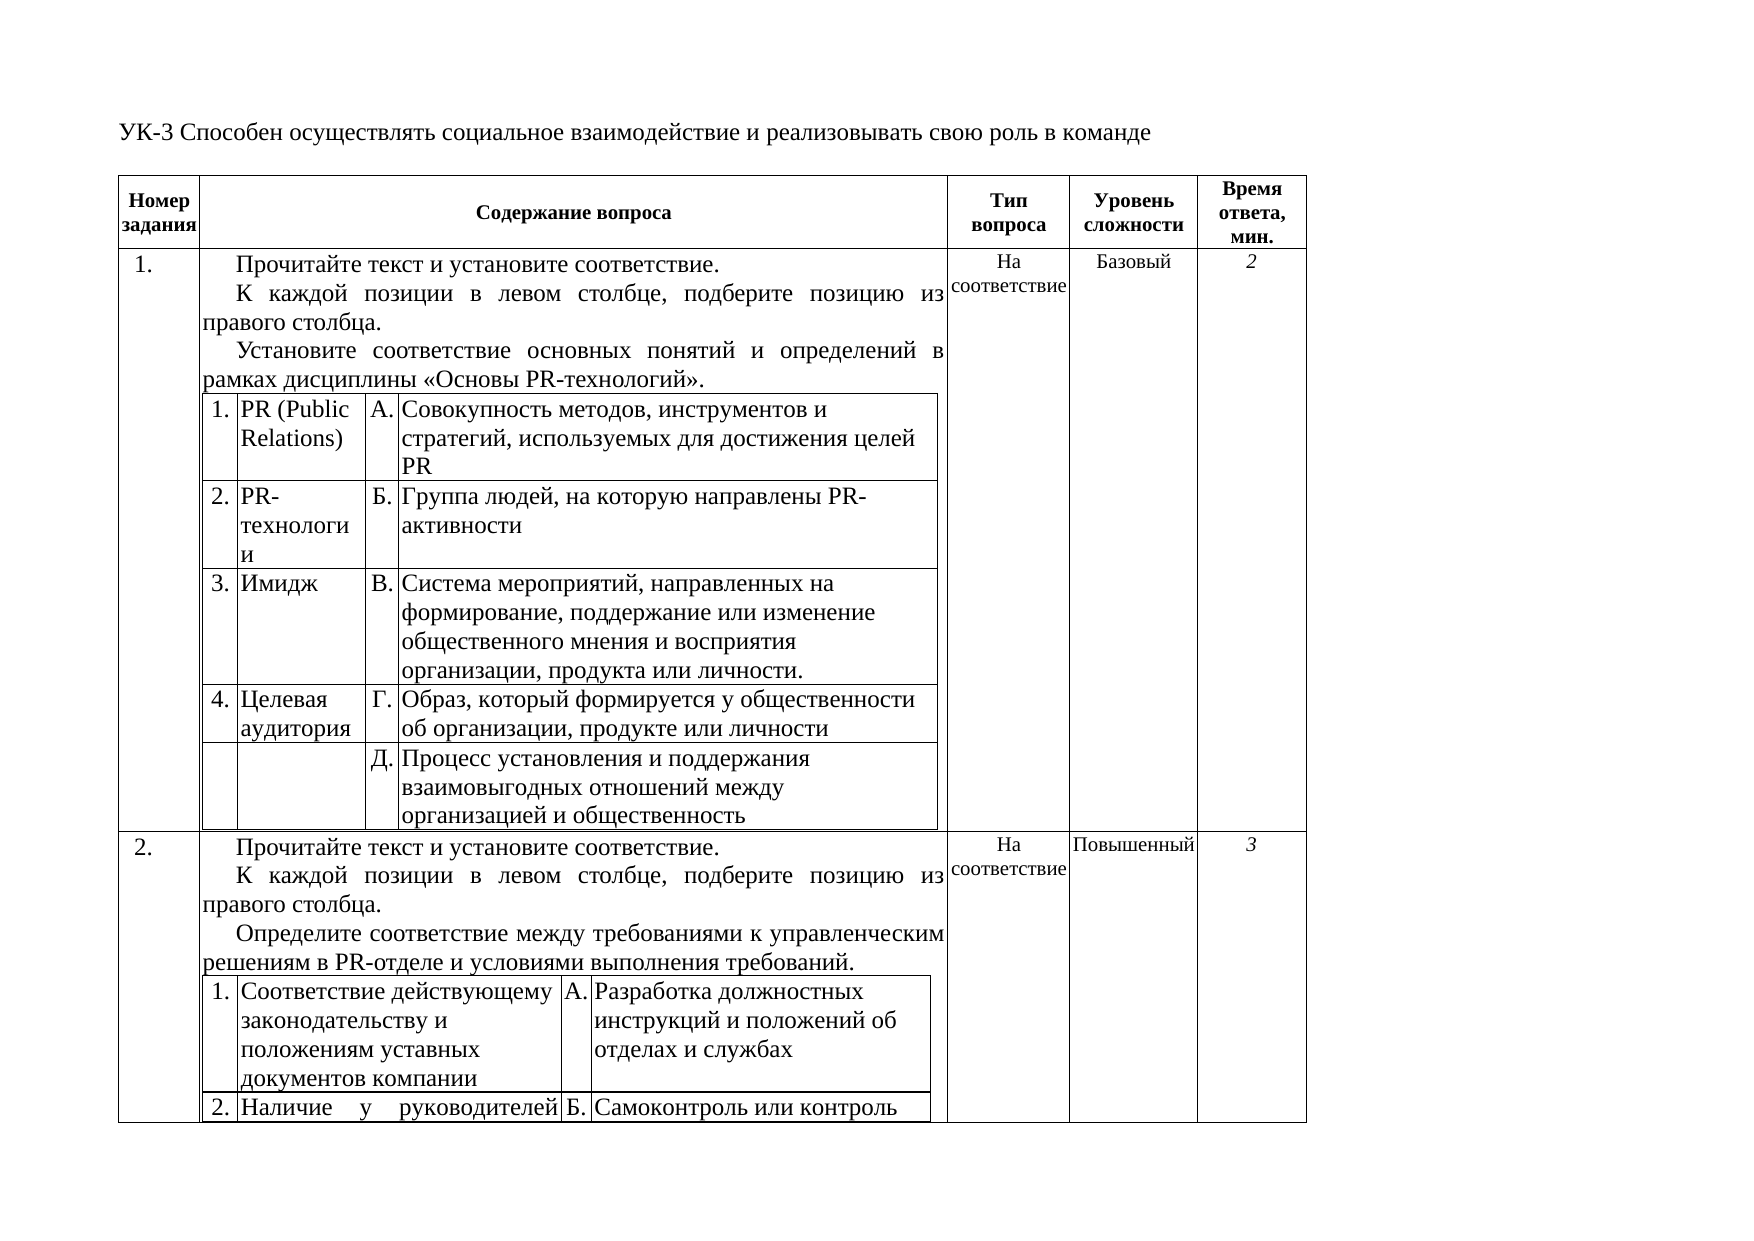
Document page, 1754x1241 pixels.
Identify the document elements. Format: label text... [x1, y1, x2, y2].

table_cell На соответствие [948, 249, 1069, 831]
table_cell [119, 832, 199, 1122]
table_cell 2 [1198, 249, 1306, 831]
table_header Тип вопроса [948, 176, 1069, 248]
table_cell [119, 249, 199, 831]
table_header Уровень сложности [1070, 176, 1197, 248]
table_header Время ответа, мин. [1198, 176, 1306, 248]
table_cell 3 [1198, 832, 1306, 1122]
table_cell На соответствие [948, 832, 1069, 1122]
table_cell Прочитайте текст и установите соответствие. К каждой позиции в левом столбце, подберите позицию из правого столбца. Установите соответствие основных понятий и определений в рамках дисциплины «Основы PR-технологий». [200, 249, 947, 831]
text УК-3 Способен осуществлять социальное взаимодействие и реализовывать свою роль в команде [118, 117, 1636, 146]
table_header Содержание вопроса [200, 176, 947, 248]
table_header Номер задания [119, 176, 199, 248]
table_cell Базовый [1070, 249, 1197, 831]
table_cell Повышенный [1070, 832, 1197, 1122]
